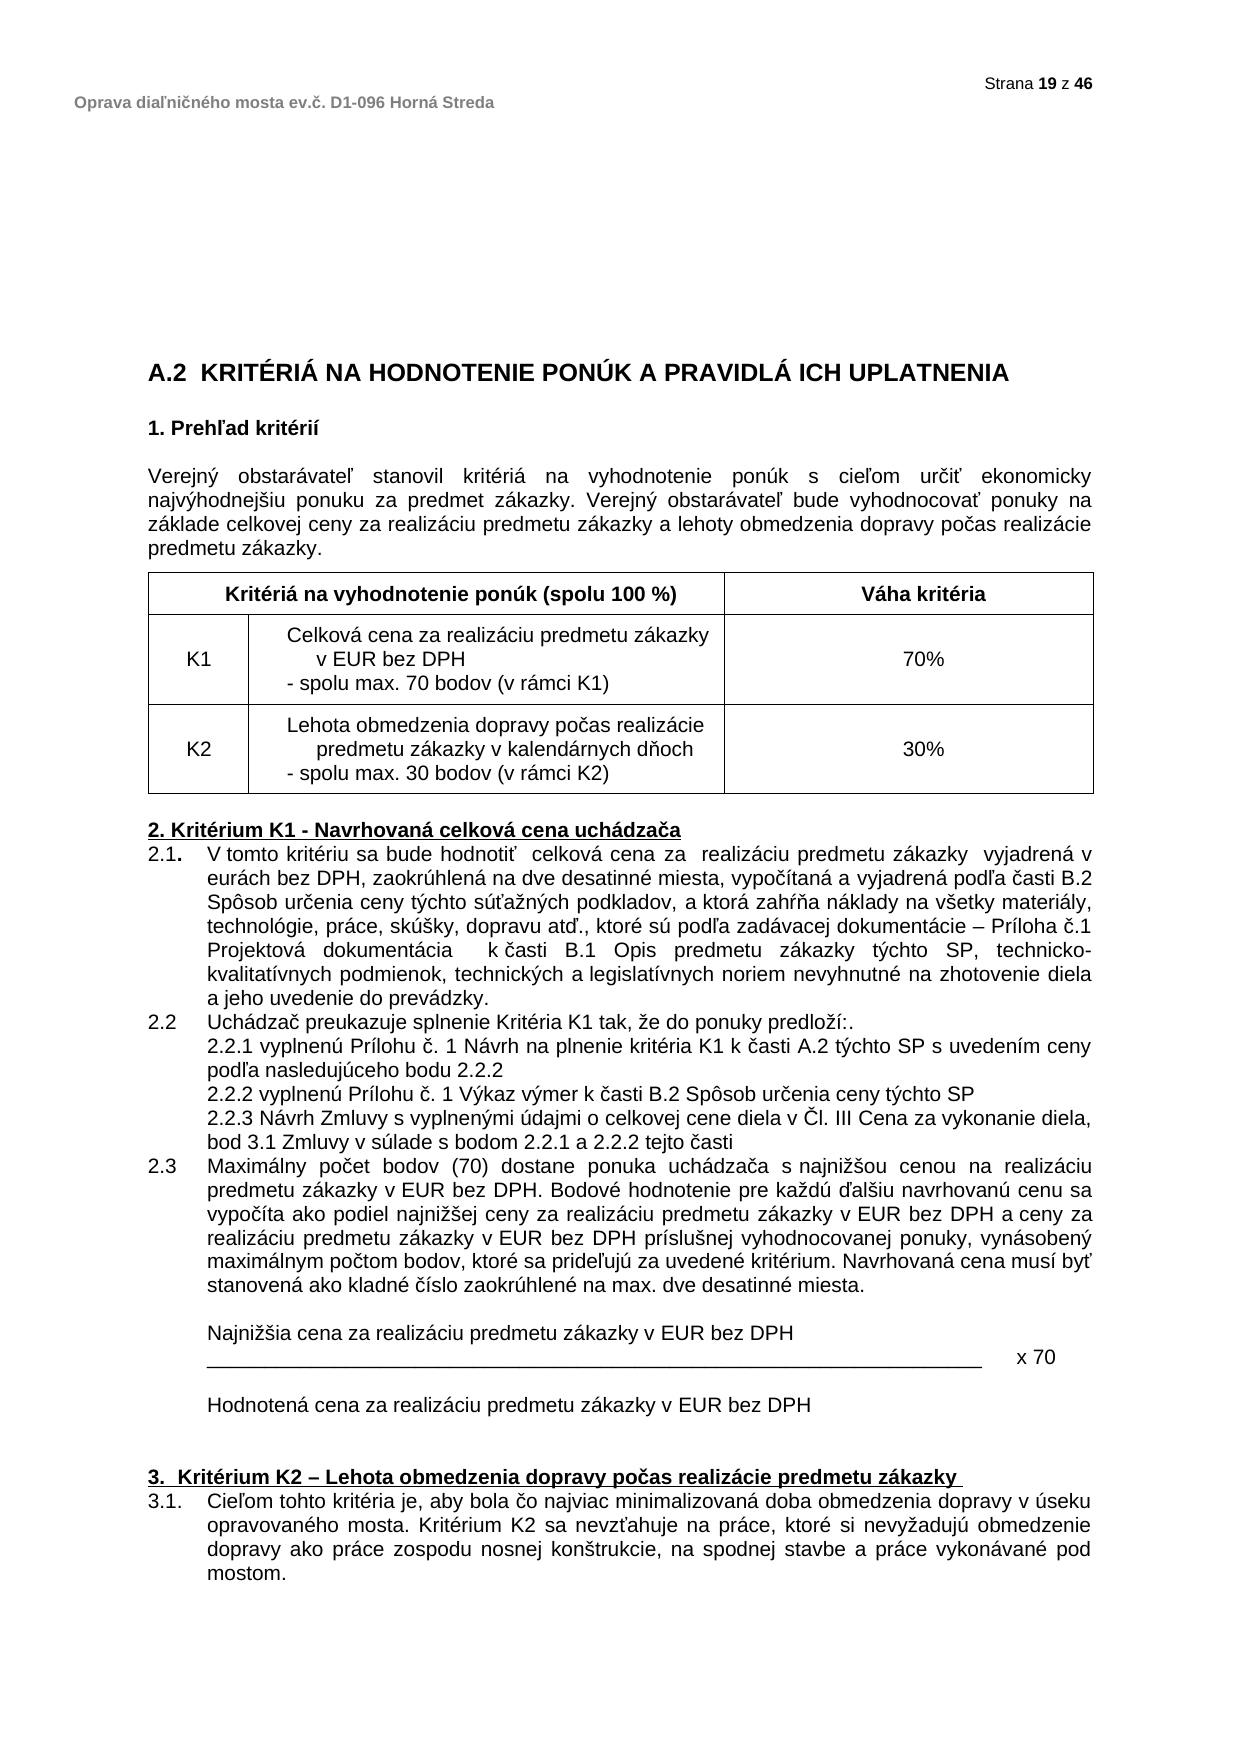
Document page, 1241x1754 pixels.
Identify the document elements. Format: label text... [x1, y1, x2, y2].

table_cell K2 [149, 705, 248, 793]
text 2.2.3 Návrh Zmluvy s vyplnenými údajmi o celkovej cene diela v Čl. III Cena za vykonanie diela, bod 3.1 Zmluvy v súlade s bodom 2.2.1 a 2.2.2 tejto časti [133, 1106, 1093, 1153]
text Hodnotená cena za realizáciu predmetu zákazky v EUR bez DPH [207, 1393, 1093, 1417]
table_header Váha kritéria [725, 573, 1093, 614]
table_header Kritériá na vyhodnotenie ponúk (spolu 100 %) [149, 573, 724, 614]
text 2.3 Maximálny počet bodov (70) dostane ponuka uchádzača s najnižšou cenou na realizáciu predmetu zákazky v EUR bez DPH. Bodové hodnotenie pre každú ďalšiu navrhovanú cenu sa vypočíta ako podiel najnižšej ceny za realizáciu predmetu zákazky v EUR bez DPH a ceny za realizáciu predmetu zákazky v EUR bez DPH príslušnej vyhodnocovanej ponuky, vynásobený maximálnym počtom bodov, ktoré sa prideľujú za uvedené kritérium. Navrhovaná cena musí byť stanovená ako kladné číslo zaokrúhlené na max. dve desatinné miesta. [148, 1153, 1093, 1297]
table_cell 70% [725, 615, 1093, 703]
table_cell Celková cena za realizáciu predmetu zákazky v EUR bez DPH - spolu max. 70 bodov (v rámci K1) [249, 615, 724, 703]
table_cell Lehota obmedzenia dopravy počas realizácie predmetu zákazky v kalendárnych dňoch - spolu max. 30 bodov (v rámci K2) [249, 705, 724, 793]
table_cell K1 [149, 615, 248, 703]
text 1. Prehľad kritérií [148, 416, 1093, 440]
text Najnižšia cena za realizáciu predmetu zákazky v EUR bez DPH [207, 1321, 1093, 1345]
text 2.2.2 vyplnenú Prílohu č. 1 Výkaz výmer k časti B.2 Spôsob určenia ceny týchto SP [74, 1082, 1093, 1106]
text 3.1. Cieľom tohto kritéria je, aby bola čo najviac minimalizovaná doba obmedzenia dopravy v úseku opravovaného mosta. Kritérium K2 sa nevzťahuje na práce, ktoré si nevyžadujú obmedzenie dopravy ako práce zospodu nosnej konštrukcie, na spodnej stavbe a práce vykonávané pod mostom. [148, 1489, 1093, 1585]
text 2. Kritérium K1 - Navrhovaná celková cena uchádzača [148, 818, 1093, 842]
text 2.2 Uchádzač preukazuje splnenie Kritéria K1 tak, že do ponuky predloží:. [74, 1010, 1093, 1034]
text Verejný obstarávateľ stanovil kritériá na vyhodnotenie ponúk s cieľom určiť ekonomicky najvýhodnejšiu ponuku za predmet zákazky. Verejný obstarávateľ bude vyhodnocovať ponuky na základe celkovej ceny za realizáciu predmetu zákazky a lehoty obmedzenia dopravy počas realizácie predmetu zákazky. [148, 464, 1093, 560]
text 3. Kritérium K2 – Lehota obmedzenia dopravy počas realizácie predmetu zákazky [148, 1465, 1093, 1489]
text A.2 KRITÉRIÁ NA HODNOTENIE PONÚK A PRAVIDLÁ ICH UPLATNENIA [148, 358, 1093, 387]
text 2.1. V tomto kritériu sa bude hodnotiť celková cena za realizáciu predmetu zákazky vyjadrená v eurách bez DPH, zaokrúhlená na dve desatinné miesta, vypočítaná a vyjadrená podľa časti B.2 Spôsob určenia ceny týchto súťažných podkladov, a ktorá zahŕňa náklady na všetky materiály, technológie, práce, skúšky, dopravu atď., ktoré sú podľa zadávacej dokumentácie – Príloha č.1 Projektová dokumentácia k časti B.1 Opis predmetu zákazky týchto SP, technicko-kvalitatívnych podmienok, technických a legislatívnych noriem nevyhnutné na zhotovenie diela a jeho uvedenie do prevádzky. [148, 842, 1093, 1010]
text 2.2.1 vyplnenú Prílohu č. 1 Návrh na plnenie kritéria K1 k časti A.2 týchto SP s uvedením ceny podľa nasledujúceho bodu 2.2.2 [133, 1034, 1093, 1082]
text ___________________________________________________________________ x 70 [207, 1345, 1093, 1369]
table_cell 30% [725, 705, 1093, 793]
